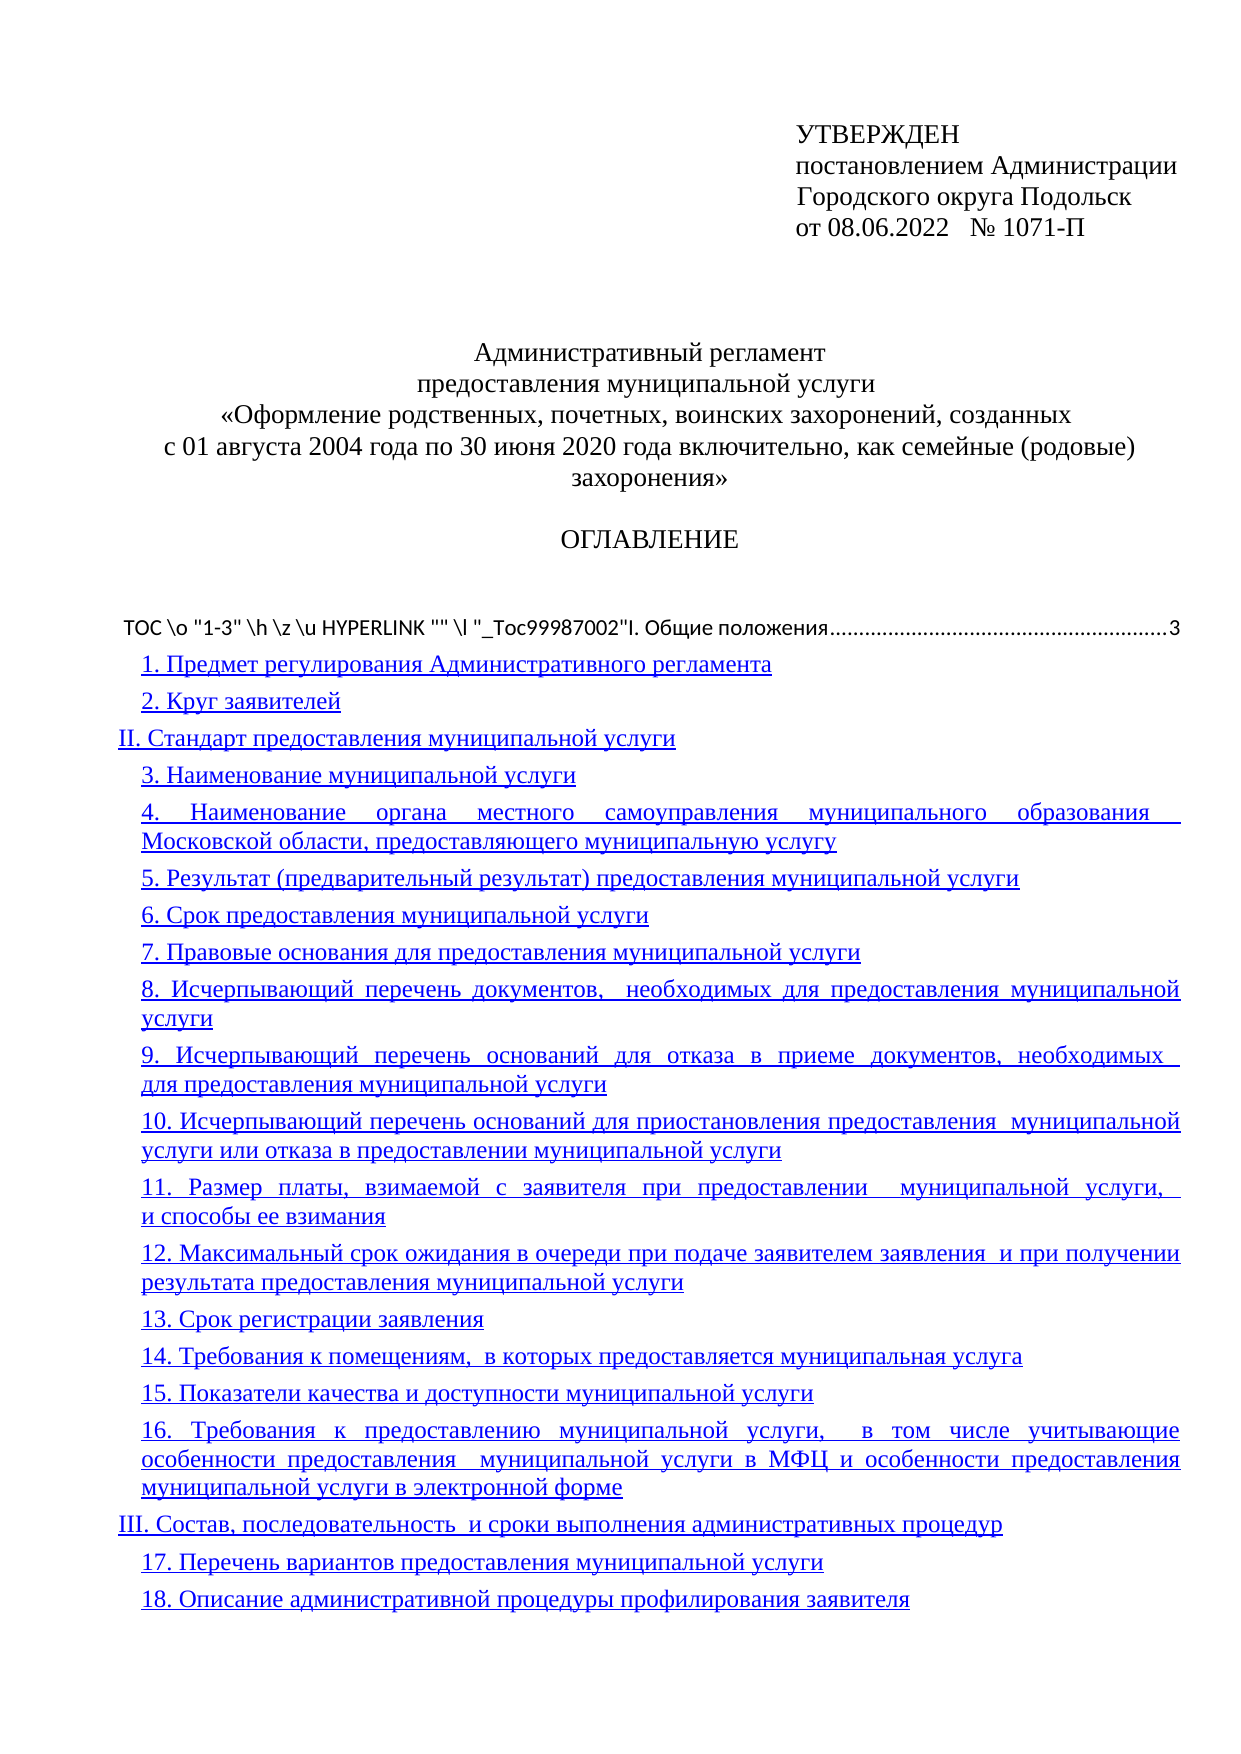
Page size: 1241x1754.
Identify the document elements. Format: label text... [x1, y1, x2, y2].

text УТВЕРЖДЕН [118, 118, 1181, 149]
text ОГЛАВЛЕНИЕ [118, 523, 1181, 554]
text постановлением Администрации Городского округа Подольск [118, 149, 1181, 212]
text Административный регламент [118, 336, 1181, 367]
text предоставления муниципальной услуги «Оформление родственных, почетных, воинских захоронений, созданных с 01 августа 2004 года по 30 июня 2020 года включительно, как семейные (родовые) захоронения» [118, 367, 1181, 492]
text от 08.06.2022 № 1071-П [118, 212, 1181, 243]
